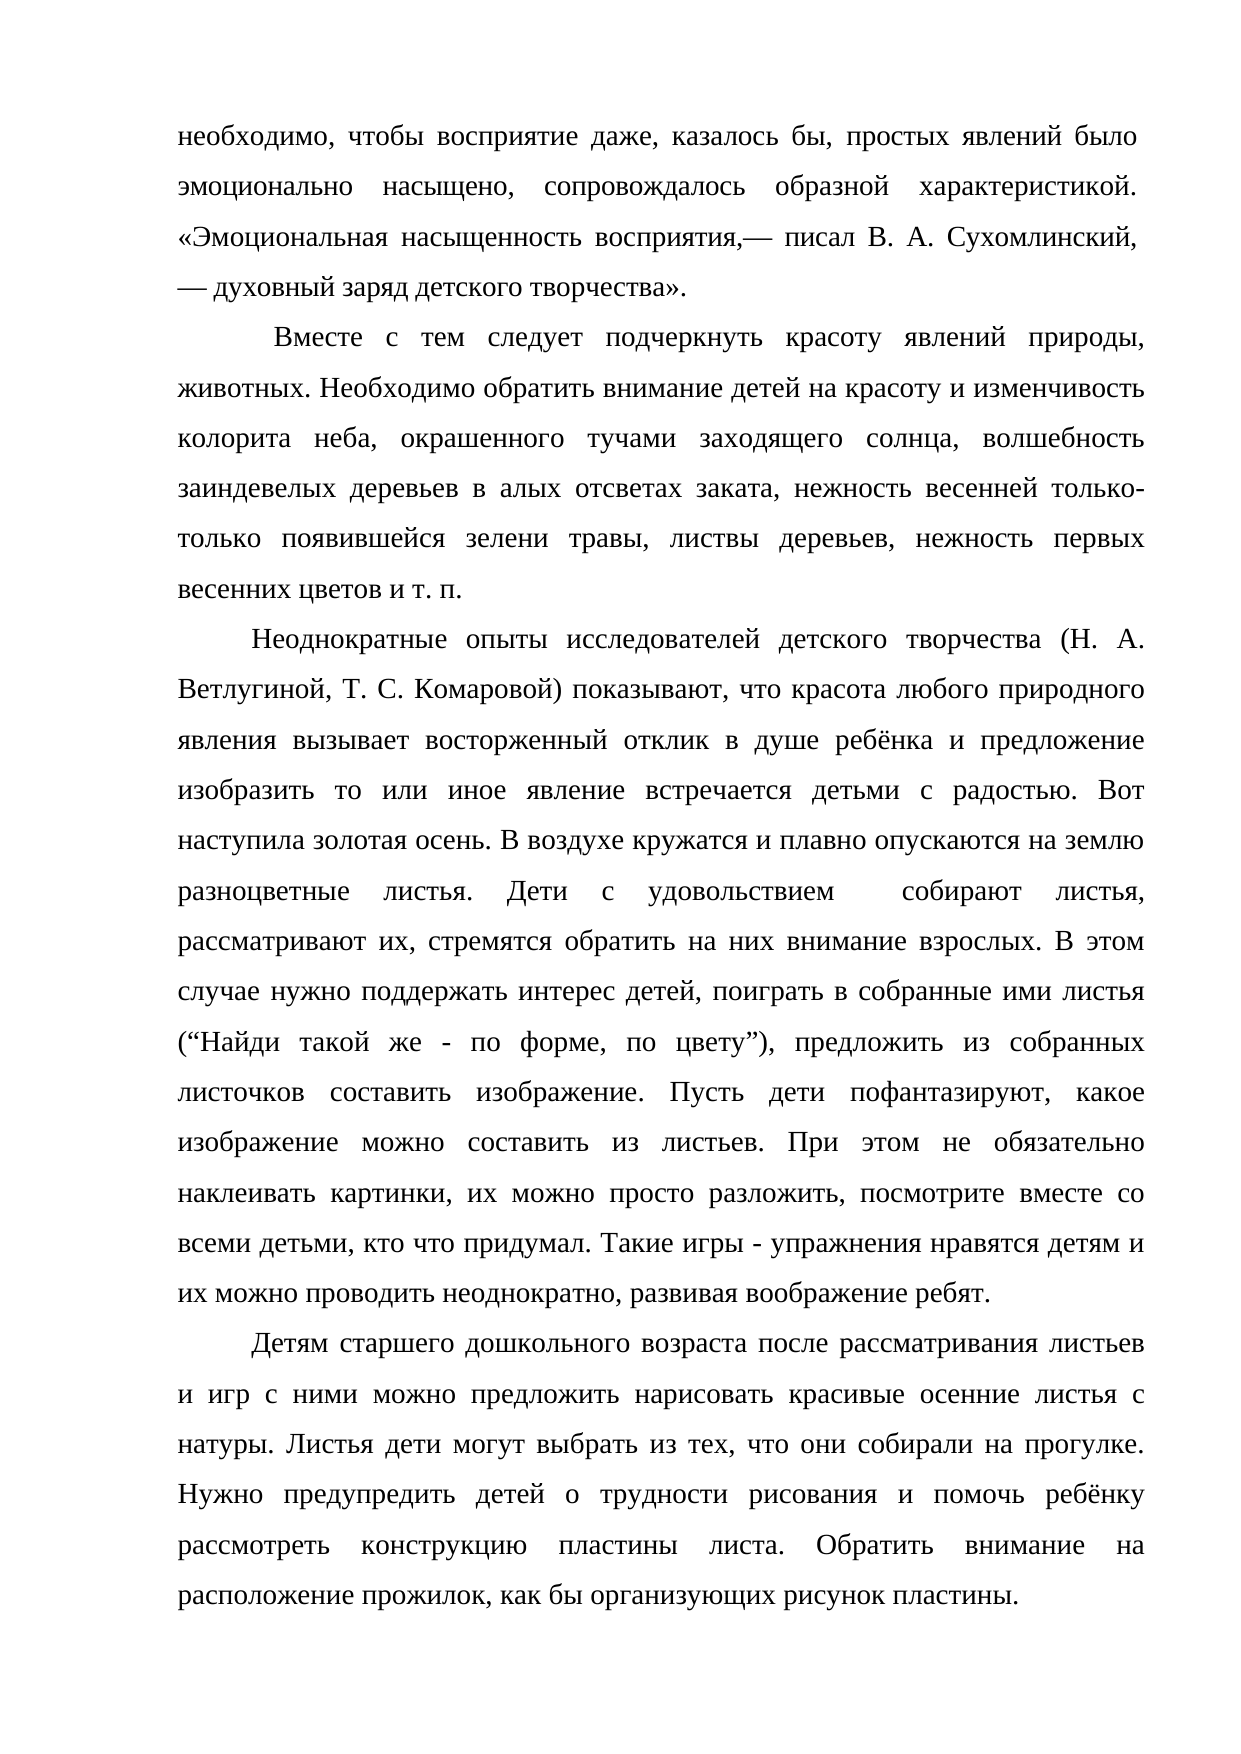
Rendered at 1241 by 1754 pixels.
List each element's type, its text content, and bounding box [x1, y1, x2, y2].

text Неоднократные опыты исследователей детского творчества (Н. А. Ветлугиной, Т. С. Комаровой) показывают, что красота любого природного явления вызывает восторженный отклик в душе ребёнка и предложение изобразить то или иное явление встречается детьми с радостью. Вот наступила золотая осень. В воздухе кружатся и плавно опускаются на землю разноцветные листья. Дети с удовольствием собирают листья, рассматривают их, стремятся обратить на них внимание взрослых. В этом случае нужно поддержать интерес детей, поиграть в собранные ими листья (“Найди такой же - по форме, по цвету”), предложить из собранных листочков составить изображение. Пусть дети пофантазируют, какое изображение можно составить из листьев. При этом не обязательно наклеивать картинки, их можно просто разложить, посмотрите вместе со всеми детьми, кто что придумал. Такие игры - упражнения нравятся детям и их можно проводить неоднократно, развивая воображение ребят. [177, 621, 1146, 1309]
text Детям старшего дошкольного возраста после рассматривания листьев и игр с ними можно предложить нарисовать красивые осенние листья с натуры. Листья дети могут выбрать из тех, что они собирали на прогулке. Нужно предупредить детей о трудности рисования и помочь ребёнку рассмотреть конструкцию пластины листа. Обратить внимание на расположение прожилок, как бы организующих рисунок пластины. [177, 1326, 1146, 1611]
text Вместе с тем следует подчеркнуть красоту явлений природы, животных. Необходимо обратить внимание детей на красоту и изменчивость колорита неба, окрашенного тучами заходящего солнца, волшебность заиндевелых деревьев в алых отсветах заката, нежность весенней только-только появившейся зелени травы, листвы деревьев, нежность первых весенних цветов и т. п. [177, 319, 1146, 604]
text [177, 118, 1137, 303]
